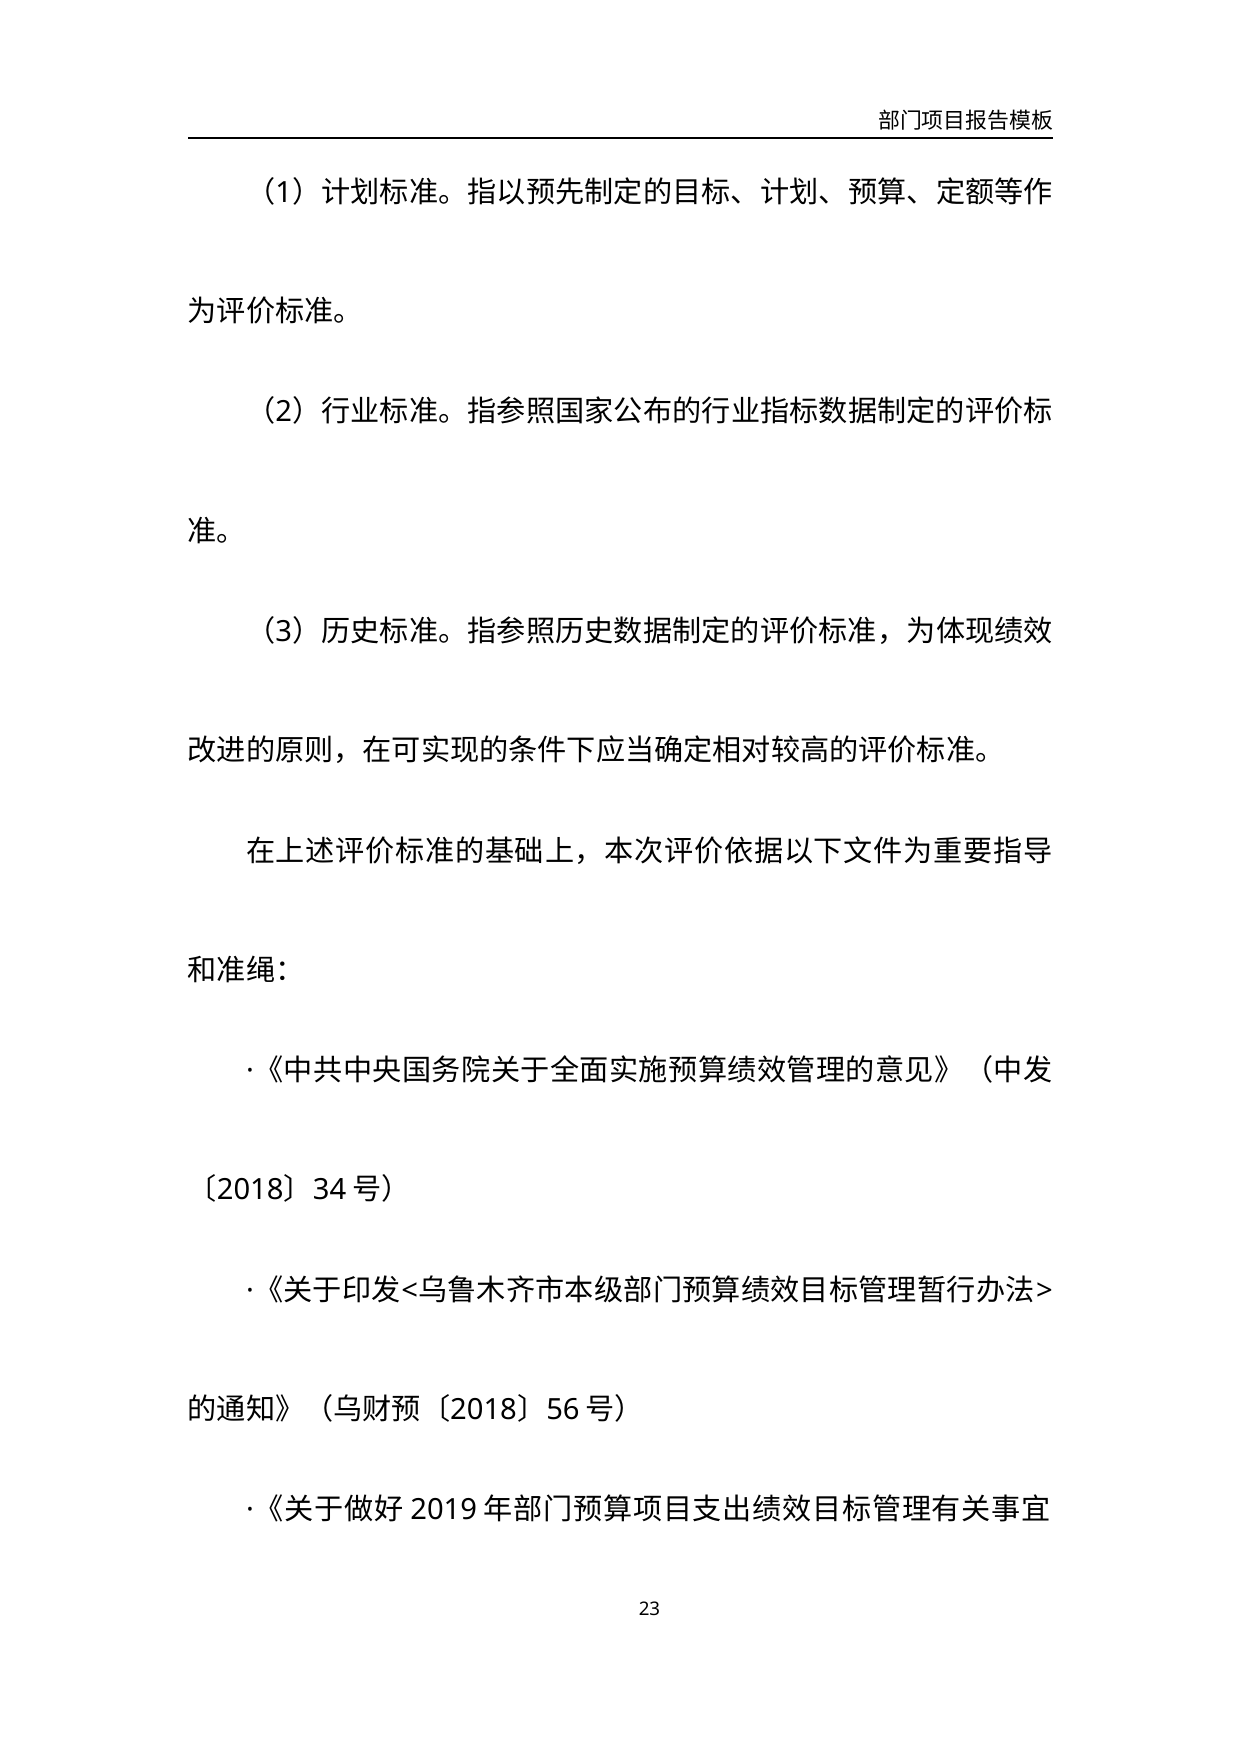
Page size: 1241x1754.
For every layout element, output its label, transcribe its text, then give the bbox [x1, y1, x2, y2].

text （1）计划标准。指以预先制定的目标、计划、预算、定额等作为评价标准。 [187, 150, 1053, 348]
text （2）行业标准。指参照国家公布的行业指标数据制定的评价标准。 [187, 369, 1053, 568]
text ·《关于印发<乌鲁木齐市本级部门预算绩效目标管理暂行办法>的通知》（乌财预〔2018〕56号） [187, 1248, 1053, 1446]
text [187, 1467, 1053, 1547]
text （3）历史标准。指参照历史数据制定的评价标准，为体现绩效改进的原则，在可实现的条件下应当确定相对较高的评价标准。 [187, 589, 1053, 788]
text ·《中共中央国务院关于全面实施预算绩效管理的意见》（中发〔2018〕34号） [187, 1028, 1053, 1227]
text 在上述评价标准的基础上，本次评价依据以下文件为重要指导和准绳： [187, 809, 1053, 1007]
